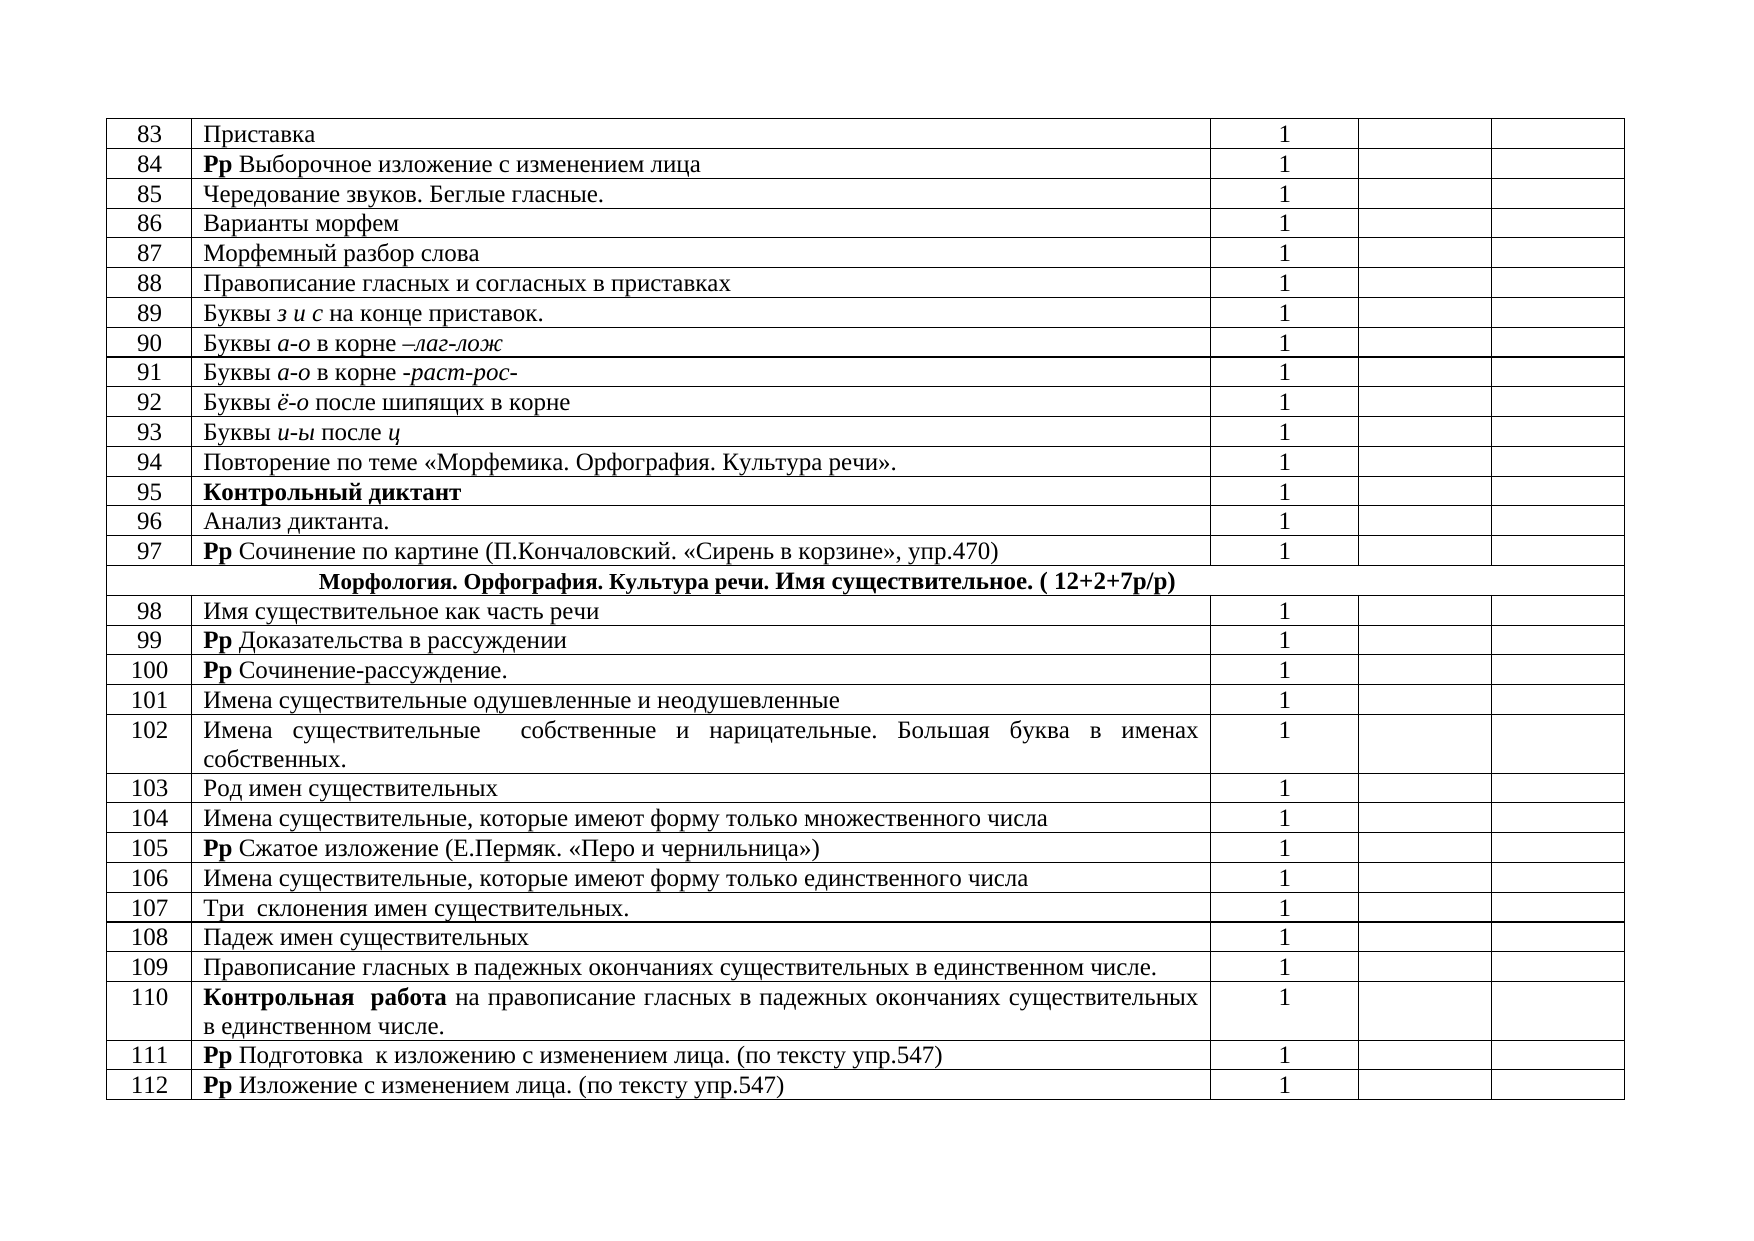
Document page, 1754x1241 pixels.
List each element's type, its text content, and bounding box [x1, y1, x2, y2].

table_cell 91 [107, 358, 191, 386]
table_cell 95 [107, 477, 191, 505]
table_cell [1492, 893, 1624, 921]
table_cell [1359, 536, 1491, 565]
table_cell [1359, 715, 1491, 772]
table_cell Варианты морфем [192, 209, 1210, 237]
table_cell 84 [107, 149, 191, 178]
table_cell 1 [1211, 893, 1358, 921]
table_cell [1492, 268, 1624, 297]
table_cell 1 [1211, 626, 1358, 654]
table_cell 1 [1211, 923, 1358, 951]
table_cell Буквы и-ы после ц [192, 417, 1210, 446]
table_cell 107 [107, 893, 191, 921]
table_cell [1492, 774, 1624, 802]
table_cell 108 [107, 923, 191, 951]
table_cell Имена существительные, которые имеют форму только единственного числа [192, 863, 1210, 892]
table_cell Род имен существительных [192, 774, 1210, 802]
table_cell [1492, 863, 1624, 892]
table_cell [1492, 477, 1624, 505]
table_cell [1492, 685, 1624, 714]
table_cell 1 [1211, 447, 1358, 476]
table_cell [1359, 358, 1491, 386]
table_cell [1492, 626, 1624, 654]
table_cell [1492, 119, 1624, 148]
table_cell 1 [1211, 477, 1358, 505]
table_cell Анализ диктанта. [192, 506, 1210, 535]
table_cell 1 [1211, 596, 1358, 624]
table_cell [1492, 833, 1624, 862]
table_cell 88 [107, 268, 191, 297]
table_cell 1 [1211, 387, 1358, 416]
table_cell 1 [1211, 1041, 1358, 1069]
table_cell 1 [1211, 982, 1358, 1039]
table_cell 1 [1211, 1070, 1358, 1099]
table_cell [1492, 982, 1624, 1039]
table_cell [1492, 923, 1624, 951]
table_cell 98 [107, 596, 191, 624]
table_cell 94 [107, 447, 191, 476]
table_cell 105 [107, 833, 191, 862]
table_cell [1359, 417, 1491, 446]
table_cell [1359, 506, 1491, 535]
table_cell [1359, 655, 1491, 684]
table_cell Рр Сжатое изложение (Е.Пермяк. «Перо и чернильница») [192, 833, 1210, 862]
table_cell 90 [107, 328, 191, 356]
table_cell 1 [1211, 715, 1358, 772]
table_cell [1359, 447, 1491, 476]
table_cell 1 [1211, 179, 1358, 207]
table_cell [1492, 298, 1624, 327]
table_cell Буквы з и с на конце приставок. [192, 298, 1210, 327]
table_cell [1492, 328, 1624, 356]
table_cell 1 [1211, 298, 1358, 327]
table_cell [1359, 685, 1491, 714]
table_cell 1 [1211, 685, 1358, 714]
table_cell 1 [1211, 863, 1358, 892]
table_cell Правописание гласных и согласных в приставках [192, 268, 1210, 297]
table_cell Рр Выборочное изложение с изменением лица [192, 149, 1210, 178]
table_cell 1 [1211, 536, 1358, 565]
table_cell Рр Доказательства в рассуждении [192, 626, 1210, 654]
table_cell [1359, 774, 1491, 802]
table_cell [1359, 268, 1491, 297]
table_cell 87 [107, 238, 191, 267]
table_cell 96 [107, 506, 191, 535]
table_cell 110 [107, 982, 191, 1039]
table_cell [1492, 803, 1624, 832]
table_cell 101 [107, 685, 191, 714]
table_cell 111 [107, 1041, 191, 1069]
table_cell 103 [107, 774, 191, 802]
table_cell 112 [107, 1070, 191, 1099]
table_cell Контрольная работа на правописание гласных в падежных окончаниях существительных в единственном числе. [192, 982, 1210, 1039]
table_cell [1492, 952, 1624, 981]
table_cell [1359, 387, 1491, 416]
table_cell 1 [1211, 328, 1358, 356]
table_cell 1 [1211, 833, 1358, 862]
table_cell [1359, 238, 1491, 267]
table_cell Имя существительное как часть речи [192, 596, 1210, 624]
table_cell 102 [107, 715, 191, 772]
table_cell 1 [1211, 358, 1358, 386]
table_cell Имена существительные собственные и нарицательные. Большая буква в именах собственных. [192, 715, 1210, 772]
table_cell 85 [107, 179, 191, 207]
table_cell [1492, 238, 1624, 267]
table_cell [1492, 596, 1624, 624]
table_cell [1359, 149, 1491, 178]
table_cell [1359, 179, 1491, 207]
table_cell Морфология. Орфография. Культура речи. Имя существительное. ( 12+2+7р/р) [107, 566, 1624, 595]
table_cell [1359, 893, 1491, 921]
table_cell 109 [107, 952, 191, 981]
table_cell Приставка [192, 119, 1210, 148]
table_cell [1359, 923, 1491, 951]
table_cell 93 [107, 417, 191, 446]
table_cell [1359, 1070, 1491, 1099]
table_cell [1492, 1070, 1624, 1099]
table_cell 1 [1211, 149, 1358, 178]
table_cell [1359, 477, 1491, 505]
table_cell Имена существительные одушевленные и неодушевленные [192, 685, 1210, 714]
table_cell 1 [1211, 774, 1358, 802]
table_cell 89 [107, 298, 191, 327]
table_cell 99 [107, 626, 191, 654]
table_cell [1492, 358, 1624, 386]
table_cell [1359, 833, 1491, 862]
table_cell Морфемный разбор слова [192, 238, 1210, 267]
table_cell 86 [107, 209, 191, 237]
table_cell [1492, 1041, 1624, 1069]
table_cell [1492, 447, 1624, 476]
table_cell 106 [107, 863, 191, 892]
table_cell Падеж имен существительных [192, 923, 1210, 951]
table_cell [1359, 982, 1491, 1039]
table_cell [1492, 149, 1624, 178]
table_cell Три склонения имен существительных. [192, 893, 1210, 921]
table_cell [1359, 626, 1491, 654]
table_cell [1359, 328, 1491, 356]
table_cell 1 [1211, 119, 1358, 148]
table_cell Буквы а-о в корне –лаг-лож [192, 328, 1210, 356]
table_cell 92 [107, 387, 191, 416]
table_cell [1359, 209, 1491, 237]
table_cell Буквы а-о в корне -раст-рос- [192, 358, 1210, 386]
table_cell [1492, 387, 1624, 416]
table_cell Буквы ё-о после шипящих в корне [192, 387, 1210, 416]
table_cell 1 [1211, 952, 1358, 981]
table_cell Рр Изложение с изменением лица. (по тексту упр.547) [192, 1070, 1210, 1099]
table_cell Повторение по теме «Морфемика. Орфография. Культура речи». [192, 447, 1210, 476]
table_cell 100 [107, 655, 191, 684]
table_cell 1 [1211, 417, 1358, 446]
table_cell Правописание гласных в падежных окончаниях существительных в единственном числе. [192, 952, 1210, 981]
table_cell [1359, 298, 1491, 327]
table_cell 104 [107, 803, 191, 832]
table_cell 1 [1211, 209, 1358, 237]
table_cell 1 [1211, 803, 1358, 832]
table_cell [1492, 655, 1624, 684]
table_cell [1359, 952, 1491, 981]
table_cell Рр Подготовка к изложению с изменением лица. (по тексту упр.547) [192, 1041, 1210, 1069]
table_cell Имена существительные, которые имеют форму только множественного числа [192, 803, 1210, 832]
table_cell [1492, 536, 1624, 565]
table_cell [1492, 179, 1624, 207]
table_cell 83 [107, 119, 191, 148]
table_cell [1359, 863, 1491, 892]
table_cell 1 [1211, 655, 1358, 684]
table_cell [1492, 506, 1624, 535]
table_cell Контрольный диктант [192, 477, 1210, 505]
table_cell [1359, 596, 1491, 624]
table_cell [1492, 417, 1624, 446]
table_cell [1492, 715, 1624, 772]
table_cell Рр Сочинение-рассуждение. [192, 655, 1210, 684]
table_cell Чередование звуков. Беглые гласные. [192, 179, 1210, 207]
table_cell [1359, 119, 1491, 148]
table_cell [1359, 803, 1491, 832]
table_cell 1 [1211, 506, 1358, 535]
table_cell 97 [107, 536, 191, 565]
table_cell [1492, 209, 1624, 237]
table_cell [1359, 1041, 1491, 1069]
table_cell 1 [1211, 238, 1358, 267]
table_cell 1 [1211, 268, 1358, 297]
table_cell Рр Сочинение по картине (П.Кончаловский. «Сирень в корзине», упр.470) [192, 536, 1210, 565]
